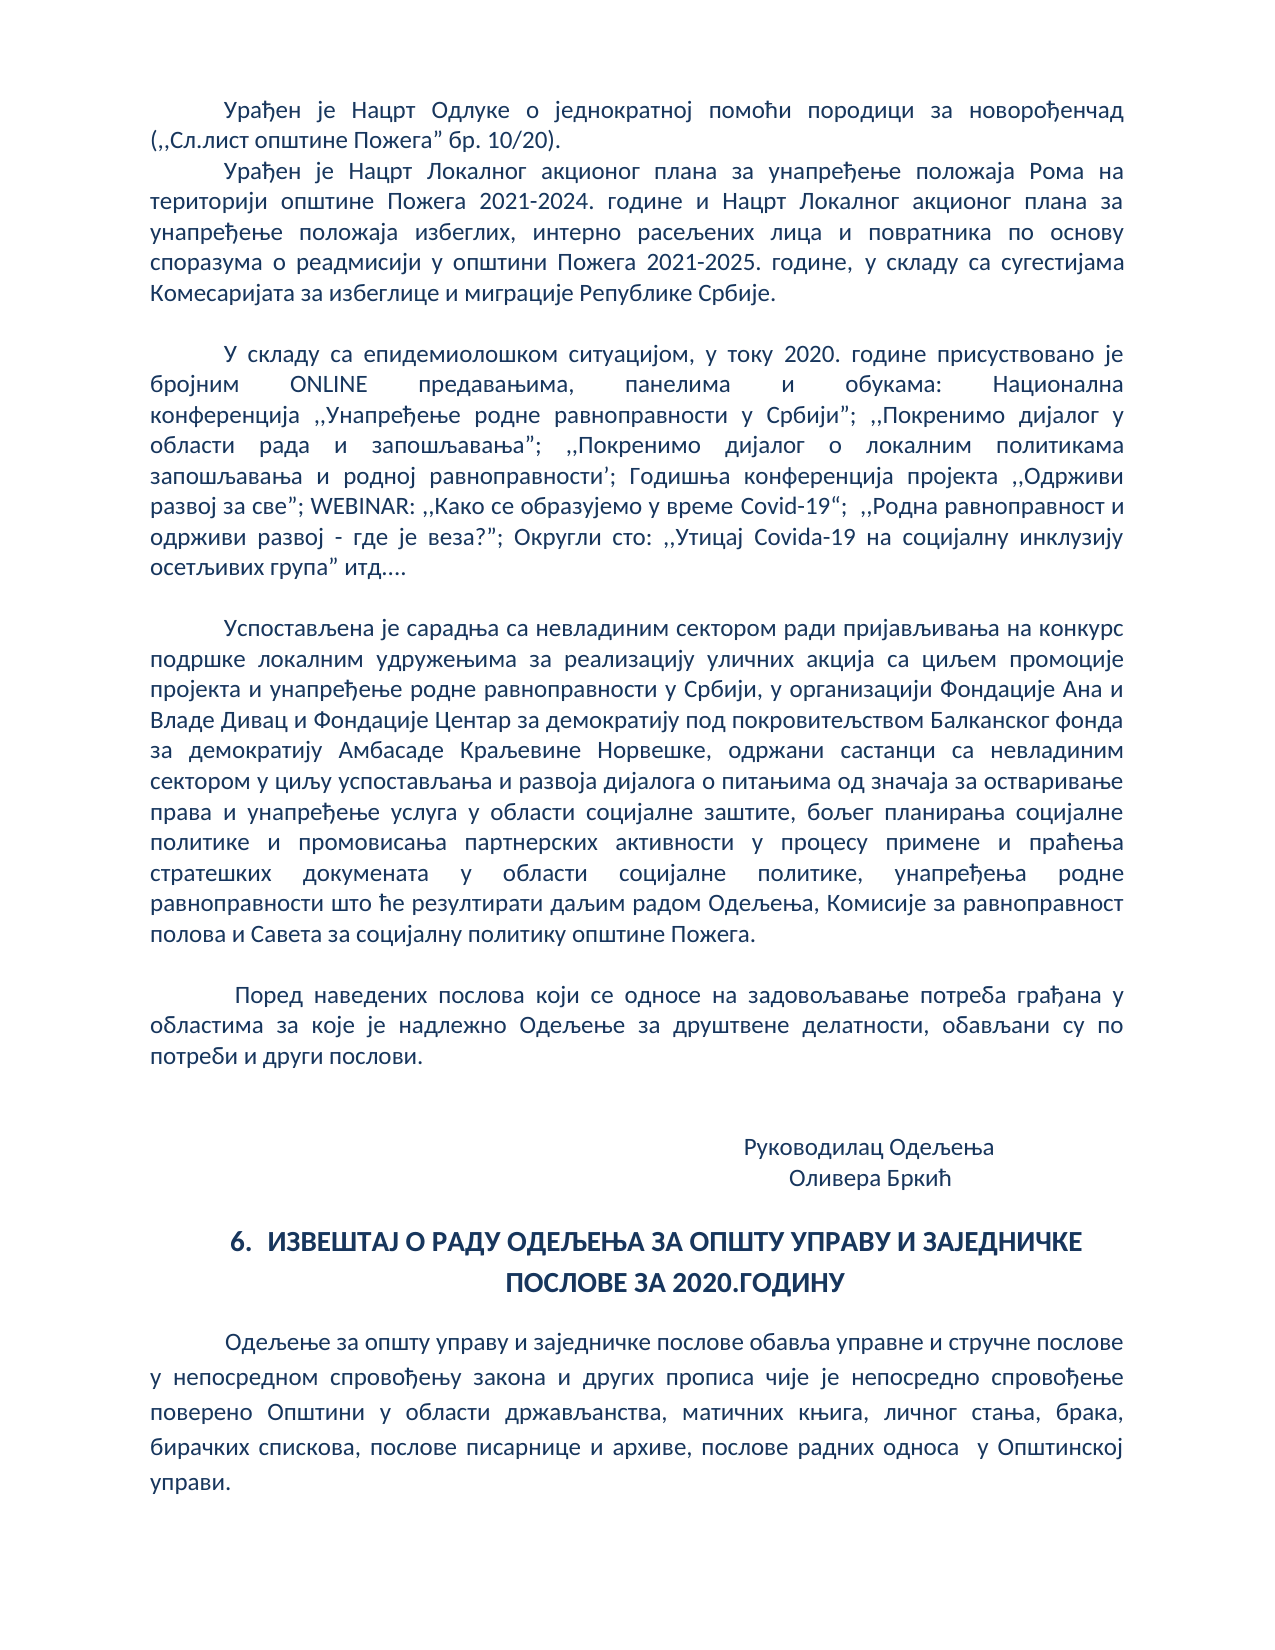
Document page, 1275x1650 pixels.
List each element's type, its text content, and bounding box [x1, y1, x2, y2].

text Урађен је Нацрт Одлуке о једнократној помоћи породици за новорођенчад (,,Сл.лист општине Пожега” бр. 10/20). [150, 94, 1125, 155]
text Урађен је Нацрт Локалног акционог плана за унапређење положаја Рома на територији општине Пожега 2021-2024. године и Нацрт Локалног акционог плана за унапређење положаја избеглих, интерно расељених лица и повратника по основу споразума о реадмисији у општини Пожега 2021-2025. године, у складу са сугестијама Комесаријата за избеглице и миграције Републике Србије. [150, 155, 1125, 307]
text Поред наведених послова који се односе на задовољавање потреба грађана у областима за које је надлежно Одељење за друштвене делатности, обављани су по потреби и други послови. [150, 979, 1125, 1070]
text Оливера Бркић [150, 1162, 1125, 1192]
text У складу са епидемиолошком ситуацијом, у току 2020. године присуствовано је бројним ОNLINE предавањима, панелима и обукама: Национална конференција ,,Унапређење родне равноправности у Србији”; ,,Покренимо дијалог у области рада и запошљавања”; ,,Покренимо дијалог о локалним политикама запошљавања и родној равноправности’; Годишња конференција пројекта ,,Одрживи развој за све”; WEBINAR: ,,Како се образујемо у време Covid-19“; ,,Родна равноправност и одрживи развој - где је веза?”; Округли сто: ,,Утицај Covidа-19 на социјалну инклузију осетљивих група” итд.... [150, 338, 1125, 582]
text Успостављена је сарадња са невладиним сектором ради пријављивања на конкурс подршке локалним удружењима за реализацију уличних акција са циљем промоције пројекта и унапређење родне равноправности у Србији, у организацији Фондације Ана и Владе Дивац и Фондације Центар за демократију под покровитељством Балканског фонда за демократију Амбасаде Краљевине Норвешке, одржани састанци са невладиним сектором у циљу успостављања и развоја дијалога о питањима од значаја за остваривање права и унапређење услуга у области социјалне заштите, бољег планирања социјалне политике и промовисања партнерских активности у процесу примене и праћења стратешких докумената у области социјалне политике, унапређења родне равноправности што ће резултирати даљим радом Одељења, Комисије за равноправност полова и Савета за социјалну политику општине Пожега. [150, 613, 1125, 948]
text Одељење за општу управу и заједничке послове обавља управне и стручне послове у непосредном спровођењу закона и других прописа чије је непосредно спровођење поверено Општини у области држављанства, матичних књига, личног стања, брака, бирачких спискова, послове писарнице и архиве, послове радних односа у Општинској управи. [150, 1326, 1125, 1496]
text Руководилац Одељења [150, 1131, 1125, 1162]
list ИЗВЕШТАЈ О РАДУ ОДЕЉЕЊА ЗА ОПШТУ УПРАВУ И ЗАЈЕДНИЧКЕ ПОСЛОВЕ ЗА 2020.ГОДИНУ [187, 1223, 1125, 1299]
